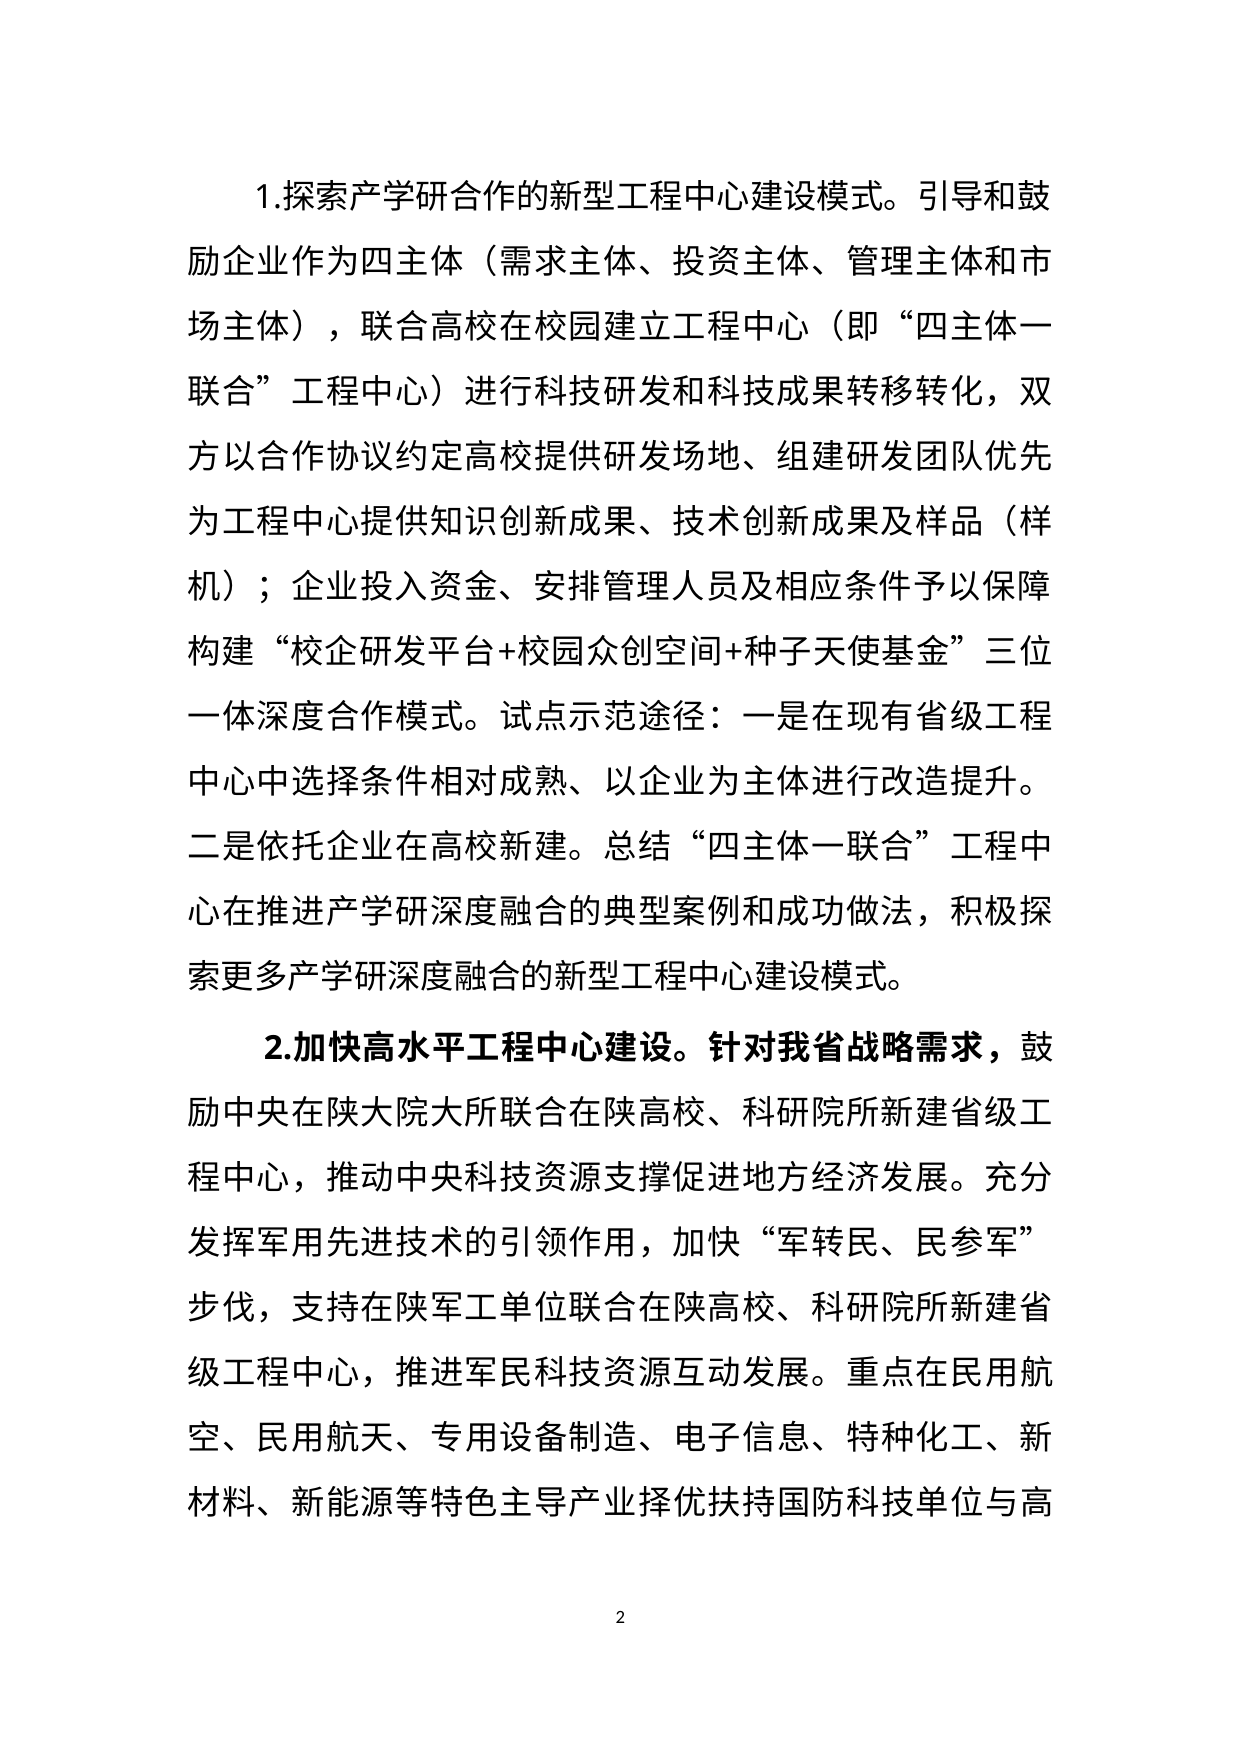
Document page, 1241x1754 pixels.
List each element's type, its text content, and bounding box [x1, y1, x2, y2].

text 1.探索产学研合作的新型工程中心建设模式。引导和鼓励企业作为四主体（需求主体、投资主体、管理主体和市场主体），联合高校在校园建立工程中心（即“四主体一联合”工程中心）进行科技研发和科技成果转移转化，双方以合作协议约定高校提供研发场地、组建研发团队优先为工程中心提供知识创新成果、技术创新成果及样品（样机）；企业投入资金、安排管理人员及相应条件予以保障，构建“校企研发平台+校园众创空间+种子天使基金”三位一体深度合作模式。试点示范途径：一是在现有省级工程中心中选择条件相对成熟、以企业为主体进行改造提升。二是依托企业在高校新建。总结“四主体一联合”工程中心在推进产学研深度融合的典型案例和成功做法，积极探索更多产学研深度融合的新型工程中心建设模式。 [187, 162, 1053, 1007]
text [187, 1012, 1053, 1532]
